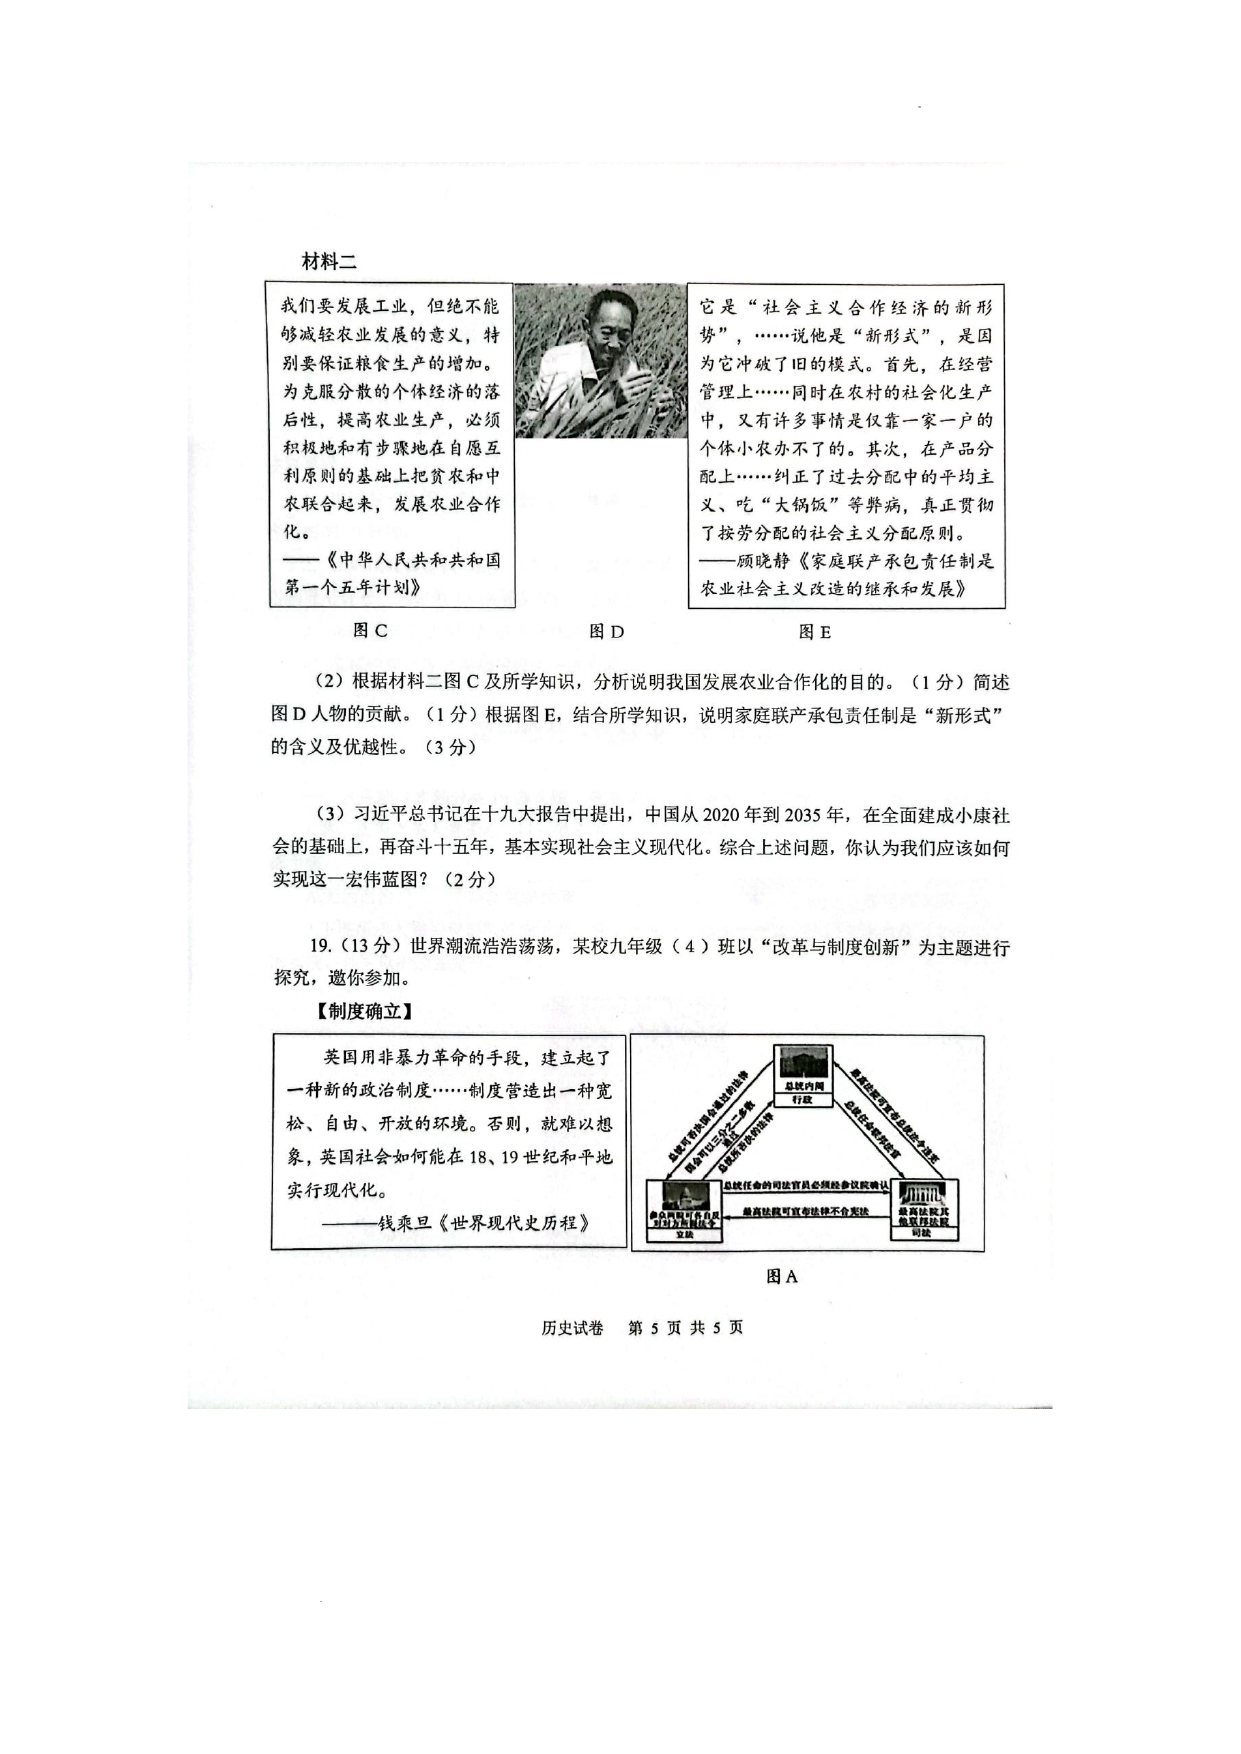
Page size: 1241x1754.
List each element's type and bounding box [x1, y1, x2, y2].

picture [187, 162, 1053, 1409]
